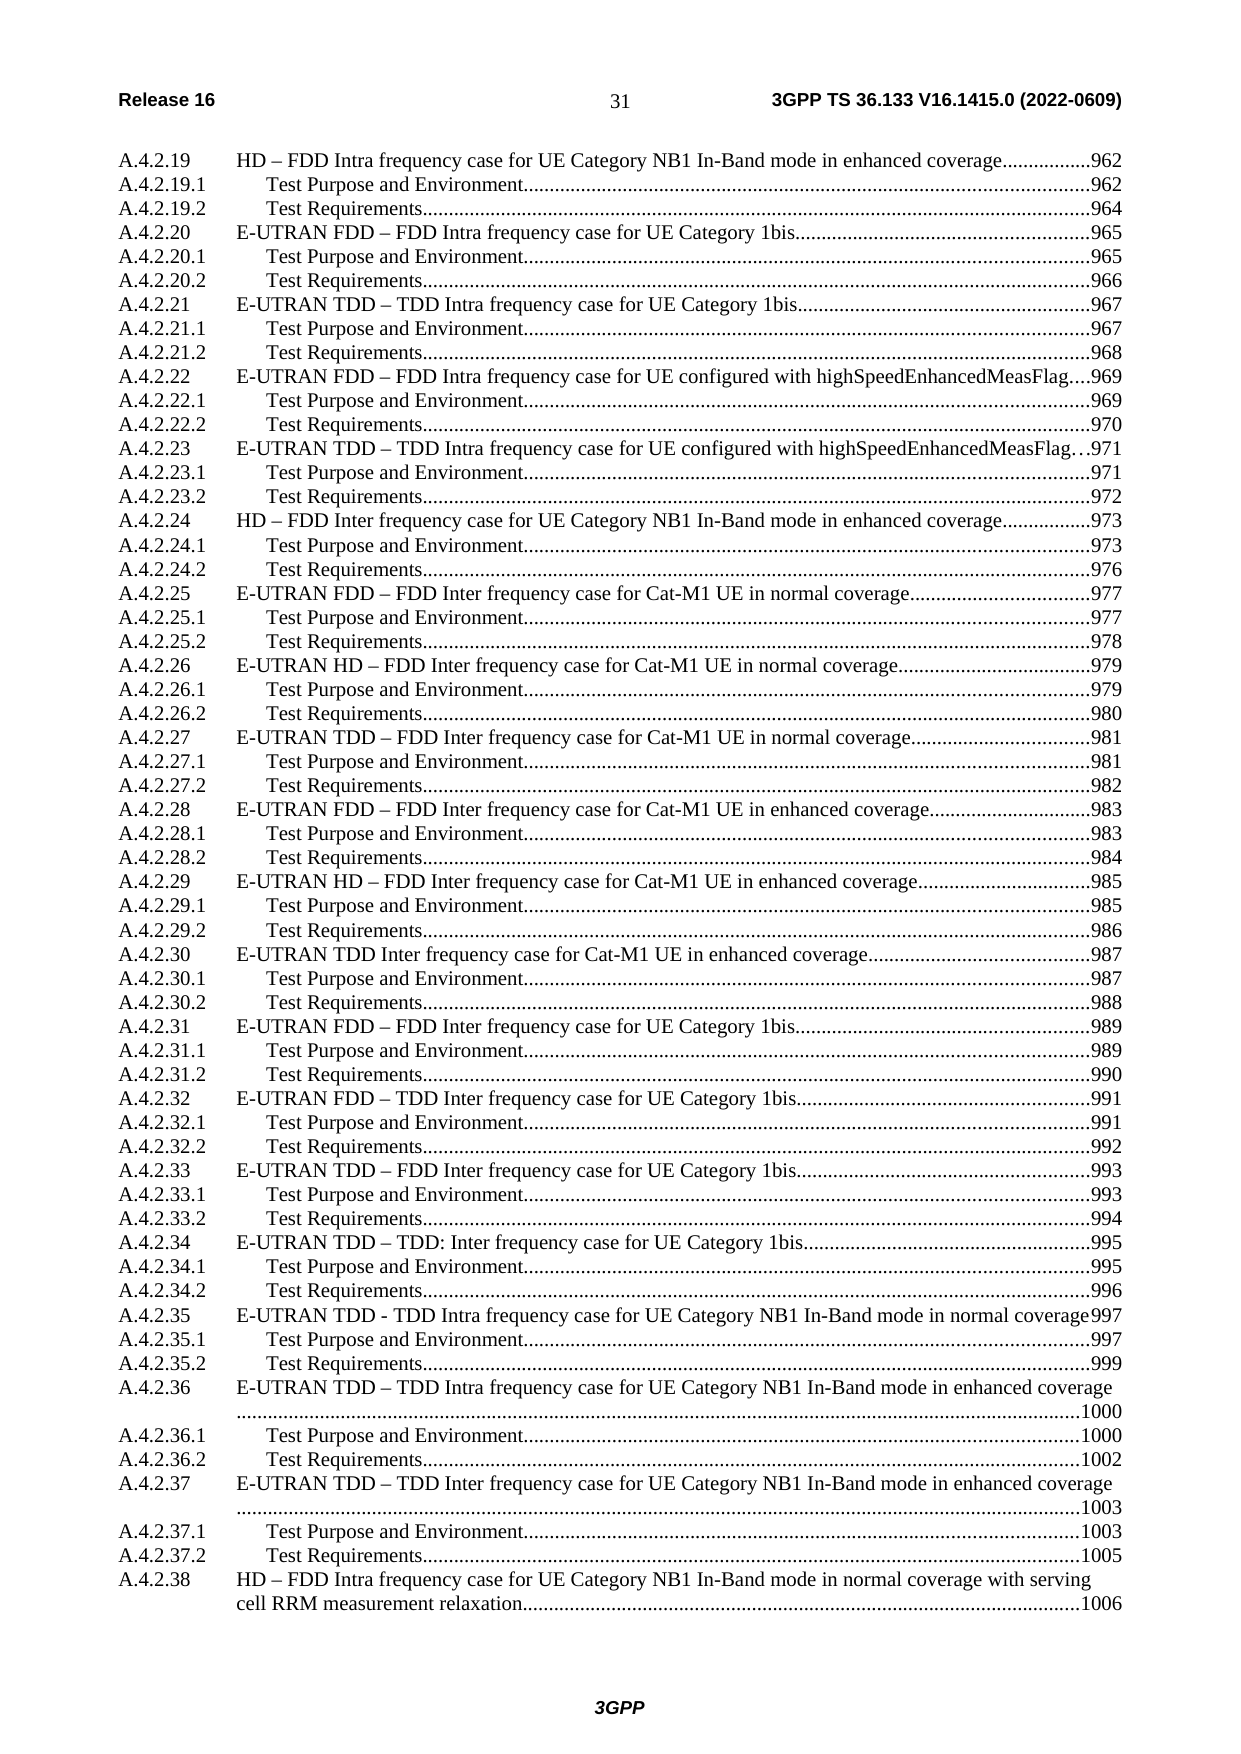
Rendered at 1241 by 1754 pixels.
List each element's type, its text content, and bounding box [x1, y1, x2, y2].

text A.4.2.26.2 Test Requirements 980 [118, 701, 1122, 725]
text A.4.2.34.2 Test Requirements 996 [118, 1278, 1122, 1302]
text A.4.2.21.1 Test Purpose and Environment 967 [118, 316, 1122, 340]
text A.4.2.37.2 Test Requirements 1005 [118, 1543, 1122, 1567]
text A.4.2.34.1 Test Purpose and Environment 995 [118, 1254, 1122, 1278]
text A.4.2.22 E-UTRAN FDD – FDD Intra frequency case for UE configured with highSpeedEnhancedMeasFlag 969 [118, 364, 1122, 388]
text A.4.2.25.1 Test Purpose and Environment 977 [118, 605, 1122, 629]
text A.4.2.26 E-UTRAN HD – FDD Inter frequency case for Cat-M1 UE in normal coverage 979 [118, 653, 1122, 677]
text A.4.2.33.1 Test Purpose and Environment 993 [118, 1182, 1122, 1206]
text A.4.2.22.2 Test Requirements 970 [118, 412, 1122, 436]
text A.4.2.28.2 Test Requirements 984 [118, 845, 1122, 869]
text A.4.2.30.1 Test Purpose and Environment 987 [118, 966, 1122, 990]
text A.4.2.30.2 Test Requirements 988 [118, 990, 1122, 1014]
text A.4.2.35.1 Test Purpose and Environment 997 [118, 1327, 1122, 1351]
text A.4.2.19 HD – FDD Intra frequency case for UE Category NB1 In-Band mode in enhanced coverage 962 [118, 147, 1122, 172]
text A.4.2.32.2 Test Requirements 992 [118, 1134, 1122, 1158]
text A.4.2.37 E-UTRAN TDD – TDD Inter frequency case for UE Category NB1 In-Band mode in enhanced coverage 1003 [118, 1471, 1122, 1519]
text A.4.2.20.1 Test Purpose and Environment 965 [118, 244, 1122, 268]
text A.4.2.20.2 Test Requirements 966 [118, 268, 1122, 292]
text A.4.2.31.1 Test Purpose and Environment 989 [118, 1038, 1122, 1062]
text A.4.2.25 E-UTRAN FDD – FDD Inter frequency case for Cat-M1 UE in normal coverage 977 [118, 581, 1122, 605]
text A.4.2.25.2 Test Requirements 978 [118, 629, 1122, 653]
text A.4.2.21 E-UTRAN TDD – TDD Intra frequency case for UE Category 1bis 967 [118, 292, 1122, 316]
text A.4.2.24.2 Test Requirements 976 [118, 557, 1122, 581]
text A.4.2.31 E-UTRAN FDD – FDD Inter frequency case for UE Category 1bis 989 [118, 1014, 1122, 1038]
text A.4.2.36.1 Test Purpose and Environment 1000 [118, 1423, 1122, 1447]
text A.4.2.19.1 Test Purpose and Environment 962 [118, 172, 1122, 196]
text A.4.2.38 HD – FDD Intra frequency case for UE Category NB1 In-Band mode in normal coverage with serving cell RRM measurement relaxation 1006 [118, 1567, 1122, 1615]
text A.4.2.35.2 Test Requirements 999 [118, 1351, 1122, 1375]
text A.4.2.35 E-UTRAN TDD - TDD Intra frequency case for UE Category NB1 In-Band mode in normal coverage 997 [118, 1302, 1122, 1327]
text A.4.2.26.1 Test Purpose and Environment 979 [118, 677, 1122, 701]
text A.4.2.21.2 Test Requirements 968 [118, 340, 1122, 364]
text A.4.2.32 E-UTRAN FDD – TDD Inter frequency case for UE Category 1bis 991 [118, 1086, 1122, 1110]
text A.4.2.27.2 Test Requirements 982 [118, 773, 1122, 797]
text A.4.2.33.2 Test Requirements 994 [118, 1206, 1122, 1230]
text A.4.2.31.2 Test Requirements 990 [118, 1062, 1122, 1086]
text A.4.2.32.1 Test Purpose and Environment 991 [118, 1110, 1122, 1134]
text A.4.2.36.2 Test Requirements 1002 [118, 1447, 1122, 1471]
text A.4.2.27.1 Test Purpose and Environment 981 [118, 749, 1122, 773]
text A.4.2.28 E-UTRAN FDD – FDD Inter frequency case for Cat-M1 UE in enhanced coverage 983 [118, 797, 1122, 821]
text A.4.2.34 E-UTRAN TDD – TDD: Inter frequency case for UE Category 1bis 995 [118, 1230, 1122, 1254]
text A.4.2.29.1 Test Purpose and Environment 985 [118, 893, 1122, 917]
text A.4.2.29 E-UTRAN HD – FDD Inter frequency case for Cat-M1 UE in enhanced coverage 985 [118, 869, 1122, 893]
text A.4.2.22.1 Test Purpose and Environment 969 [118, 388, 1122, 412]
text A.4.2.36 E-UTRAN TDD – TDD Intra frequency case for UE Category NB1 In-Band mode in enhanced coverage 1000 [118, 1375, 1122, 1423]
text A.4.2.28.1 Test Purpose and Environment 983 [118, 821, 1122, 845]
text A.4.2.29.2 Test Requirements 986 [118, 917, 1122, 942]
text A.4.2.23.1 Test Purpose and Environment 971 [118, 460, 1122, 484]
text A.4.2.23.2 Test Requirements 972 [118, 484, 1122, 508]
text A.4.2.24 HD – FDD Inter frequency case for UE Category NB1 In-Band mode in enhanced coverage 973 [118, 508, 1122, 532]
text A.4.2.27 E-UTRAN TDD – FDD Inter frequency case for Cat-M1 UE in normal coverage 981 [118, 725, 1122, 749]
text A.4.2.20 E-UTRAN FDD – FDD Intra frequency case for UE Category 1bis 965 [118, 220, 1122, 244]
text A.4.2.24.1 Test Purpose and Environment 973 [118, 532, 1122, 557]
text A.4.2.37.1 Test Purpose and Environment 1003 [118, 1519, 1122, 1543]
text A.4.2.23 E-UTRAN TDD – TDD Intra frequency case for UE configured with highSpeedEnhancedMeasFlag 971 [118, 436, 1122, 460]
text A.4.2.30 E-UTRAN TDD Inter frequency case for Cat-M1 UE in enhanced coverage 987 [118, 942, 1122, 966]
text A.4.2.19.2 Test Requirements 964 [118, 196, 1122, 220]
text A.4.2.33 E-UTRAN TDD – FDD Inter frequency case for UE Category 1bis 993 [118, 1158, 1122, 1182]
